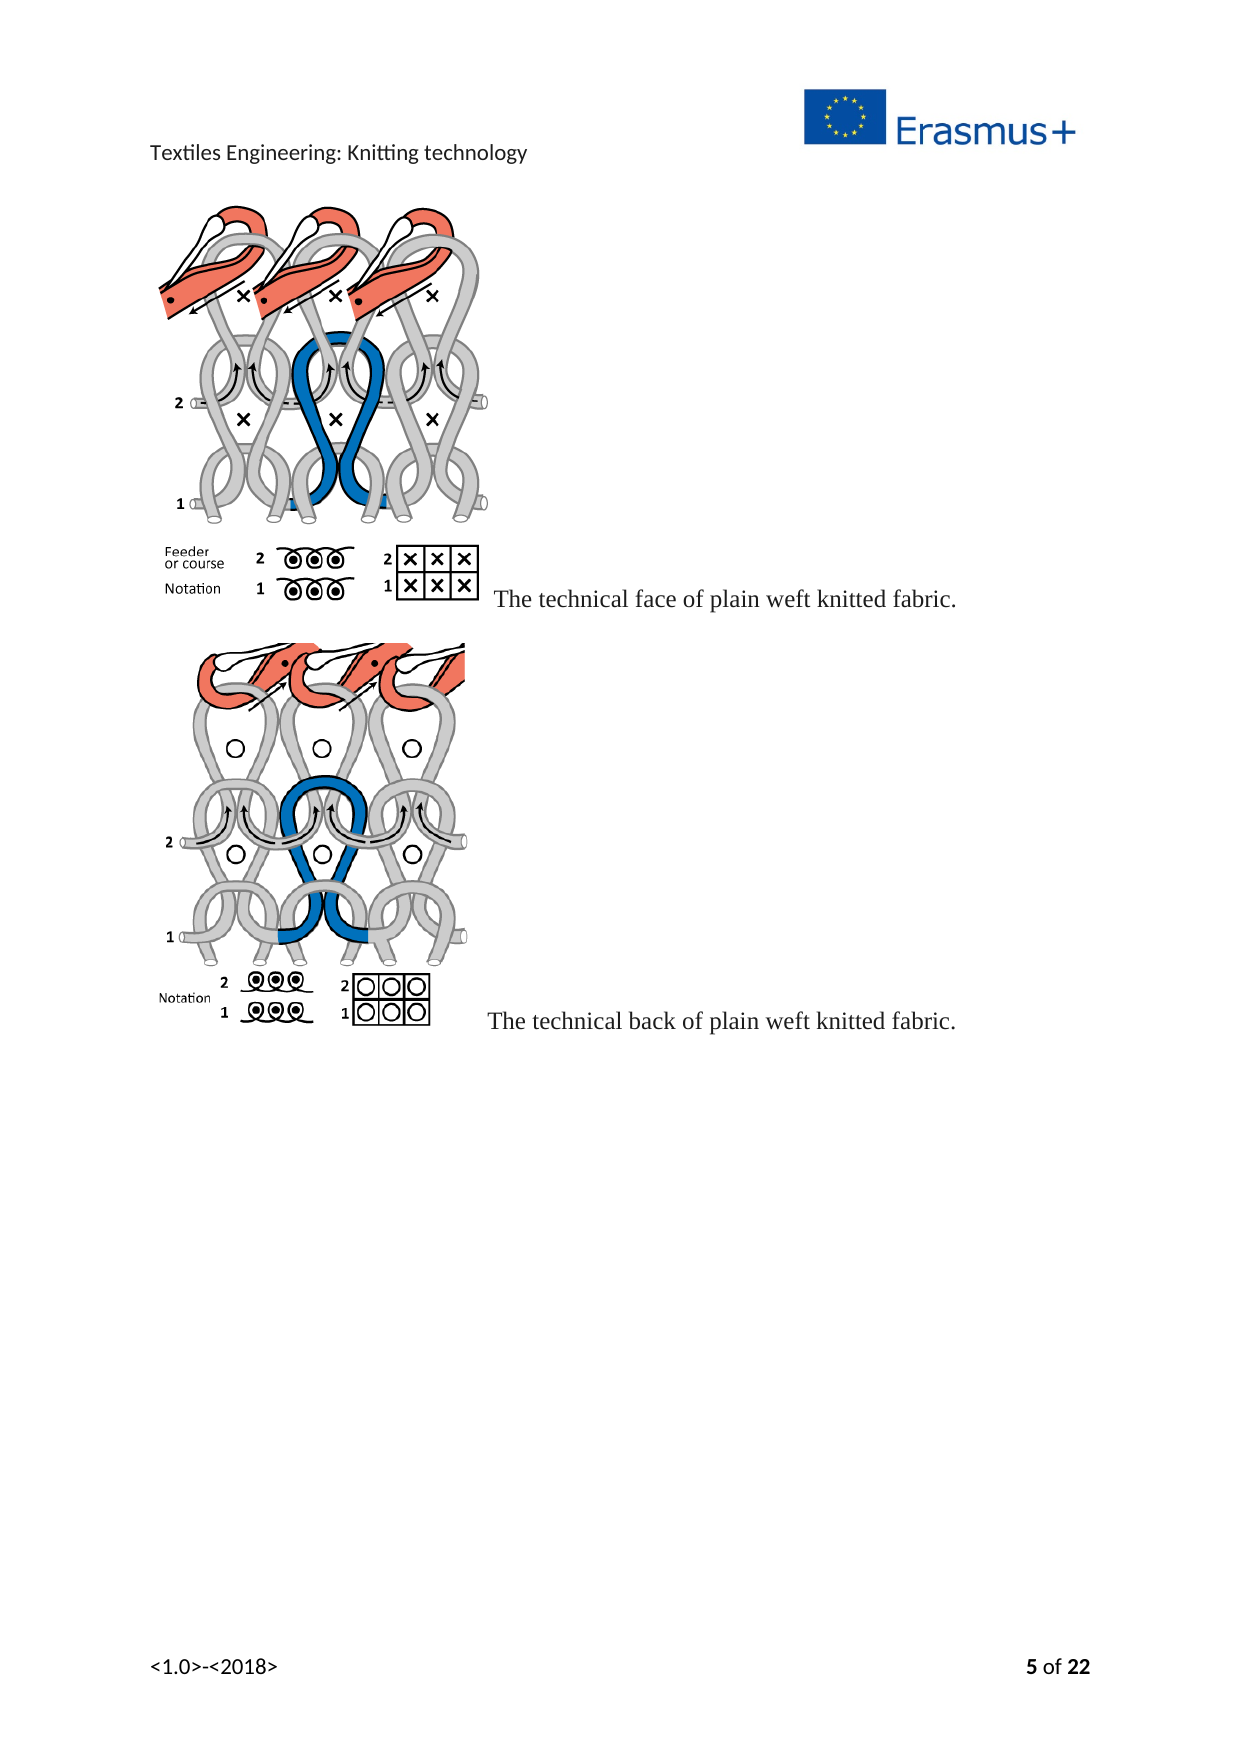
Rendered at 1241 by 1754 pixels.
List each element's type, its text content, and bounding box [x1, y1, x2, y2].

picture [150, 643, 488, 1030]
picture [788, 73, 1091, 160]
picture [150, 196, 494, 607]
